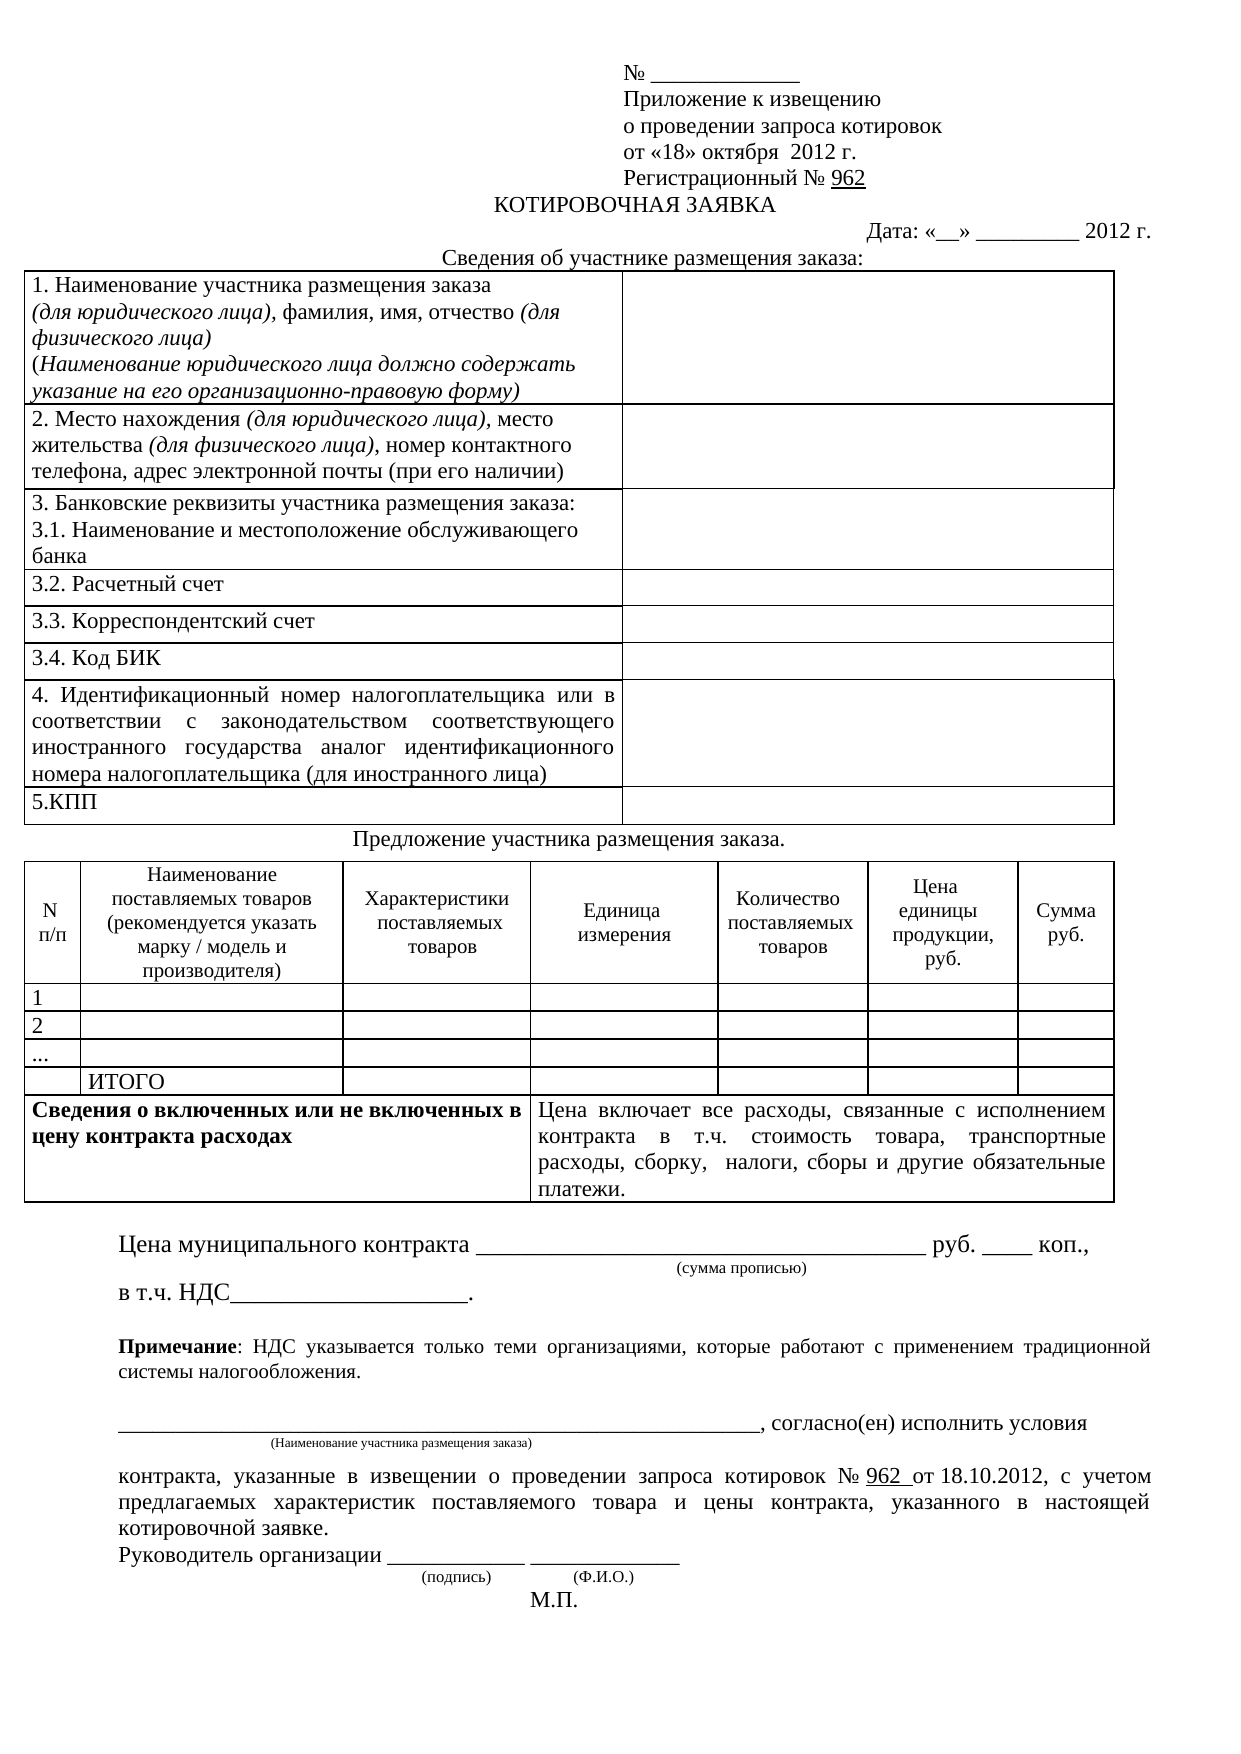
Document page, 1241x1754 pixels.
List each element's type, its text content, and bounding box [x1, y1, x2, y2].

table_cell [719, 1040, 867, 1066]
table_cell 4. Идентификационный номер налогоплательщика или в соответствии с законодательством соответствующего иностранного государства аналог идентификационного номера налогоплательщика (для иностранного лица) [25, 681, 622, 786]
table_cell Характеристики поставляемых товаров [344, 862, 530, 982]
table_cell 3.2. Расчетный счет [25, 570, 622, 605]
table_cell Сведения о включенных или не включенных в цену контракта расходах [25, 1096, 530, 1201]
table_cell [531, 1040, 717, 1066]
table_cell [531, 984, 717, 1010]
table_cell [1019, 984, 1113, 1010]
text (сумма прописью) [118, 1258, 1152, 1277]
text КОТИРОВОЧНАЯ ЗАЯВКА [118, 191, 1152, 217]
text от «18» октября 2012 г. [623, 138, 1152, 164]
table_cell [1019, 1040, 1113, 1066]
table_cell [25, 1068, 80, 1094]
table_cell Единица измерения [531, 862, 717, 982]
table_cell [623, 787, 1113, 824]
text Цена муниципального контракта ____________________________________ руб. ____ коп., [118, 1229, 1152, 1258]
text ________________________________________________________, согласно(ен) исполнить условия [118, 1409, 1152, 1435]
table_cell [869, 1068, 1017, 1094]
table_cell Наименование поставляемых товаров (рекомендуется указать марку / модель и производителя) [81, 862, 342, 982]
text о проведении запроса котировок [623, 112, 1152, 138]
table_cell [719, 1068, 867, 1094]
table_cell [531, 1012, 717, 1038]
table_cell Цена включает все расходы, связанные с исполнением контракта в т.ч. стоимость товара, транспортные расходы, сборку, налоги, сборы и другие обязательные платежи. [531, 1096, 1113, 1201]
table_cell [531, 1068, 717, 1094]
table_cell [719, 984, 867, 1010]
table_cell ИТОГО [81, 1068, 342, 1094]
text Регистрационный № 962 [623, 164, 1152, 191]
table_cell N п/п [25, 862, 80, 982]
table_cell 3. Банковские реквизиты участника размещения заказа: 3.1. Наименование и местоположение обслуживающего банка [25, 490, 622, 568]
table_cell [623, 606, 1113, 642]
table_cell [623, 643, 1113, 679]
table_cell [719, 1012, 867, 1038]
table_cell 3.3. Корреспондентский счет [25, 607, 622, 642]
table_cell ... [25, 1040, 80, 1066]
table_cell [869, 1012, 1017, 1038]
text контракта, указанные в извещении о проведении запроса котировок № 962 от 18.10.2012, с учетом предлагаемых характеристик поставляемого товара и цены контракта, указанного в настоящей котировочной заявке. [118, 1462, 1152, 1541]
text Приложение к извещению [623, 85, 1152, 112]
table_cell Предложение участника размещения заказа. [24, 825, 1114, 861]
table_header [623, 272, 1113, 403]
text М.П. [118, 1586, 1152, 1613]
table_cell Сумма руб. [1019, 862, 1113, 982]
table_cell 3.4. Код БИК [25, 644, 622, 679]
table_cell [1019, 1068, 1113, 1094]
text в т.ч. НДС___________________. [118, 1277, 1152, 1306]
table_cell [1019, 1012, 1113, 1038]
table_cell 5.КПП [25, 788, 622, 824]
table_cell [623, 489, 1113, 568]
table_cell [344, 1012, 530, 1038]
text (подпись) (Ф.И.О.) [118, 1567, 1152, 1586]
text (Наименование участника размещения заказа) [118, 1435, 1152, 1462]
table_header 1. Наименование участника размещения заказа (для юридического лица), фамилия, имя, отчество (для физического лица) (Наименование юридического лица должно содержать указание на его организационно-правовую форму) [25, 272, 622, 403]
table_cell Количество поставляемых товаров [719, 862, 867, 982]
table_cell 1 [25, 984, 80, 1010]
text Сведения об участнике размещения заказа: [81, 243, 1152, 270]
text № _____________ [623, 59, 1152, 85]
table_cell [623, 570, 1113, 605]
table_cell 2 [25, 1012, 80, 1038]
text Руководитель организации ____________ _____________ [118, 1541, 1152, 1567]
table_cell [623, 680, 1113, 786]
table_cell [344, 1040, 530, 1066]
text Примечание: НДС указывается только теми организациями, которые работают с применением традиционной системы налогообложения. [118, 1334, 1152, 1383]
table_cell [81, 1040, 342, 1066]
table_cell [344, 984, 530, 1010]
table_cell Цена единицы продукции, руб. [869, 862, 1017, 982]
table_cell [869, 1040, 1017, 1066]
table_cell [81, 1012, 342, 1038]
table_cell [344, 1068, 530, 1094]
table_cell [869, 984, 1017, 1010]
table_cell [623, 405, 1113, 488]
text Дата: «__» _________ 2012 г. [561, 217, 1152, 243]
table_cell [81, 984, 342, 1010]
table_cell 2. Место нахождения (для юридического лица), место жительства (для физического лица), номер контактного телефона, адрес электронной почты (при его наличии) [25, 405, 622, 488]
